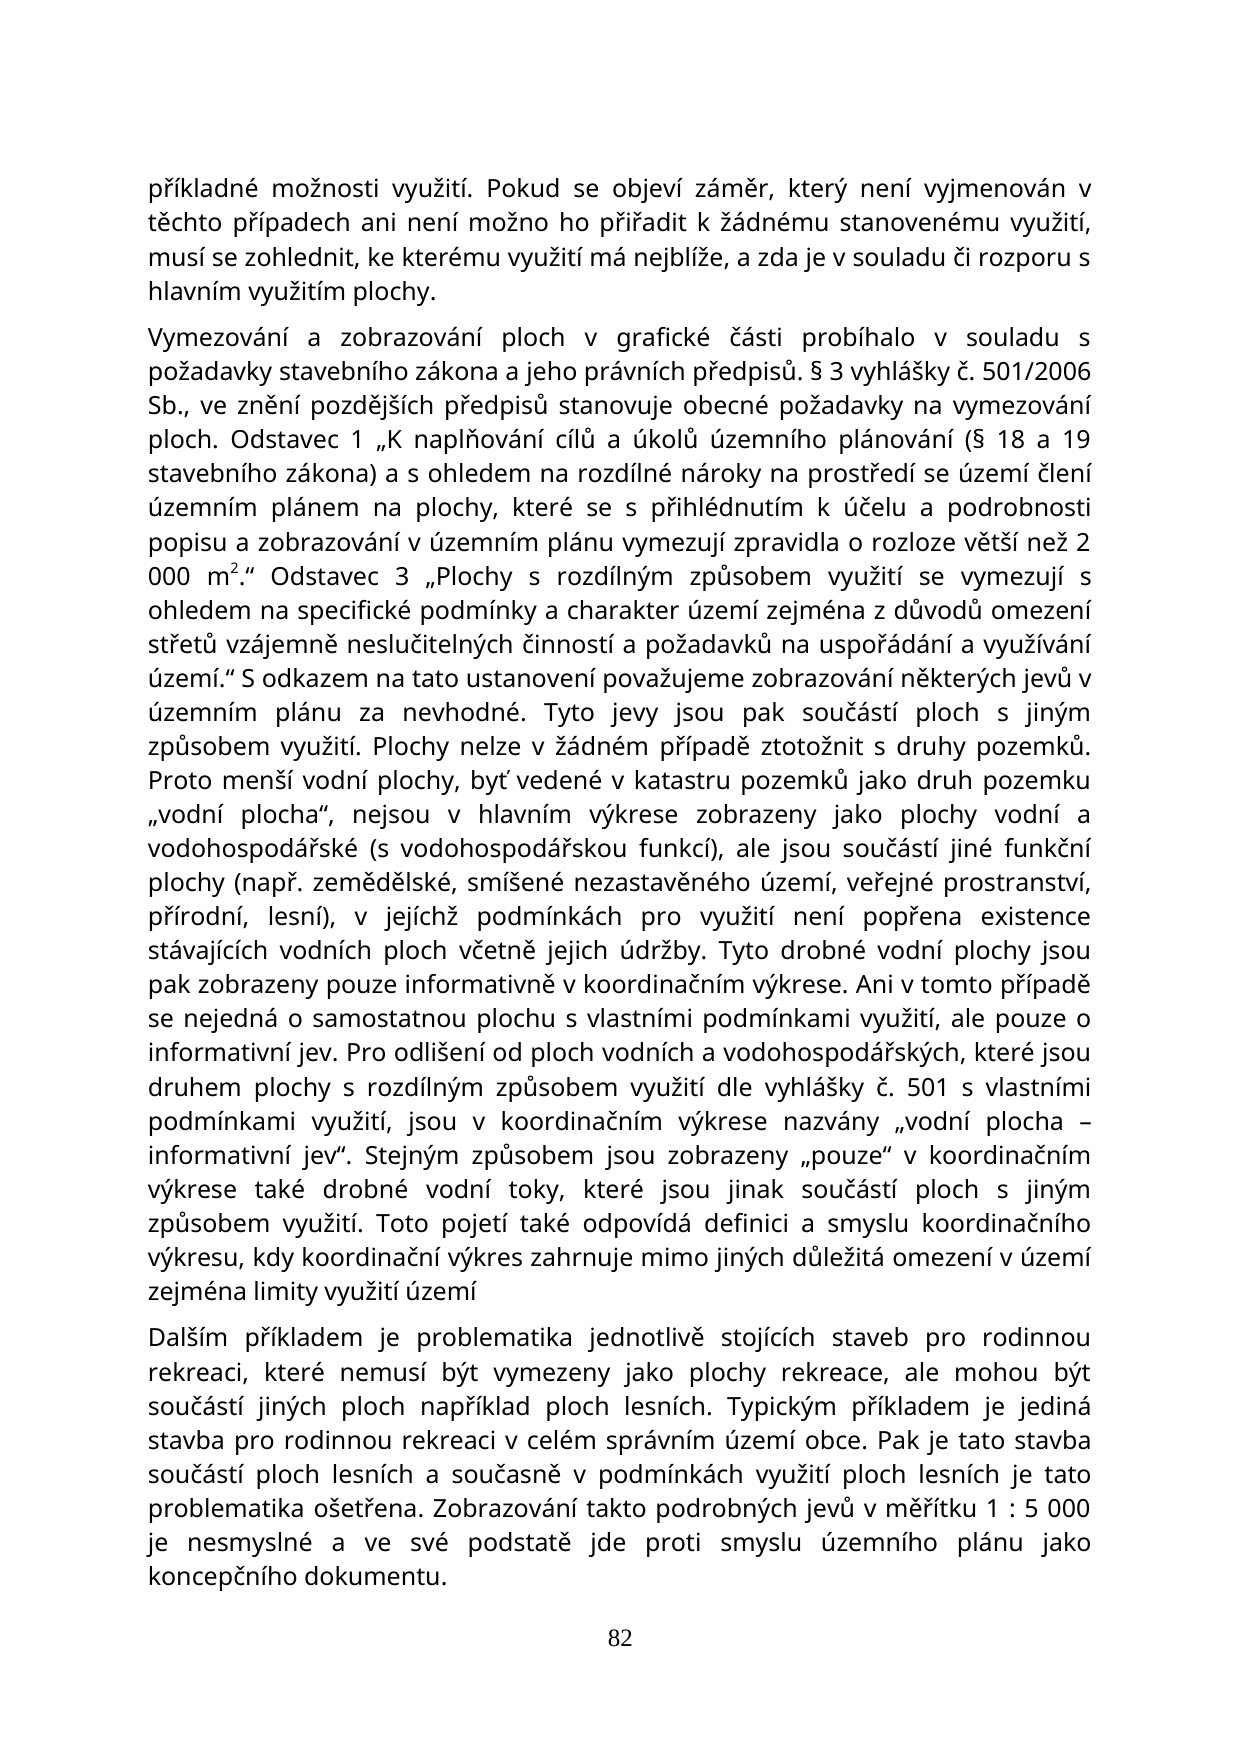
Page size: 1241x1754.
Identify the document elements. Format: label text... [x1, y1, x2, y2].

text Vymezování a zobrazování ploch v grafické části probíhalo v souladu s požadavky stavebního zákona a jeho právních předpisů. § 3 vyhlášky č. 501/2006 Sb., ve znění pozdějších předpisů stanovuje obecné požadavky na vymezování ploch. Odstavec 1 „K naplňování cílů a úkolů územního plánování (§ 18 a 19 stavebního zákona) a s ohledem na rozdílné nároky na prostředí se území člení územním plánem na plochy, které se s přihlédnutím k účelu a podrobnosti popisu a zobrazování v územním plánu vymezují zpravidla o rozloze větší než 2 000 m2.“ Odstavec 3 „Plochy s rozdílným způsobem využití se vymezují s ohledem na specifické podmínky a charakter území zejména z důvodů omezení střetů vzájemně neslučitelných činností a požadavků na uspořádání a využívání území.“ S odkazem na tato ustanovení považujeme zobrazování některých jevů v územním plánu za nevhodné. Tyto jevy jsou pak součástí ploch s jiným způsobem využití. Plochy nelze v žádném případě ztotožnit s druhy pozemků. Proto menší vodní plochy, byť vedené v katastru pozemků jako druh pozemku „vodní plocha“, nejsou v hlavním výkrese zobrazeny jako plochy vodní a vodohospodářské (s vodohospodářskou funkcí), ale jsou součástí jiné funkční plochy (např. zemědělské, smíšené nezastavěného území, veřejné prostranství, přírodní, lesní), v jejíchž podmínkách pro využití není popřena existence stávajících vodních ploch včetně jejich údržby. Tyto drobné vodní plochy jsou pak zobrazeny pouze informativně v koordinačním výkrese. Ani v tomto případě se nejedná o samostatnou plochu s vlastními podmínkami využití, ale pouze o informativní jev. Pro odlišení od ploch vodních a vodohospodářských, které jsou druhem plochy s rozdílným způsobem využití dle vyhlášky č. 501 s vlastními podmínkami využití, jsou v koordinačním výkrese nazvány „vodní plocha – informativní jev“. Stejným způsobem jsou zobrazeny „pouze“ v koordinačním výkrese také drobné vodní toky, které jsou jinak součástí ploch s jiným způsobem využití. Toto pojetí také odpovídá definici a smyslu koordinačního výkresu, kdy koordinační výkres zahrnuje mimo jiných důležitá omezení v území zejména limity využití území [148, 320, 1092, 1308]
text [148, 171, 1092, 307]
text Dalším příkladem je problematika jednotlivě stojících staveb pro rodinnou rekreaci, které nemusí být vymezeny jako plochy rekreace, ale mohou být součástí jiných ploch například ploch lesních. Typickým příkladem je jediná stavba pro rodinnou rekreaci v celém správním území obce. Pak je tato stavba součástí ploch lesních a současně v podmínkách využití ploch lesních je tato problematika ošetřena. Zobrazování takto podrobných jevů v měřítku 1 : 5 000 je nesmyslné a ve své podstatě jde proti smyslu územního plánu jako koncepčního dokumentu. [148, 1320, 1092, 1593]
